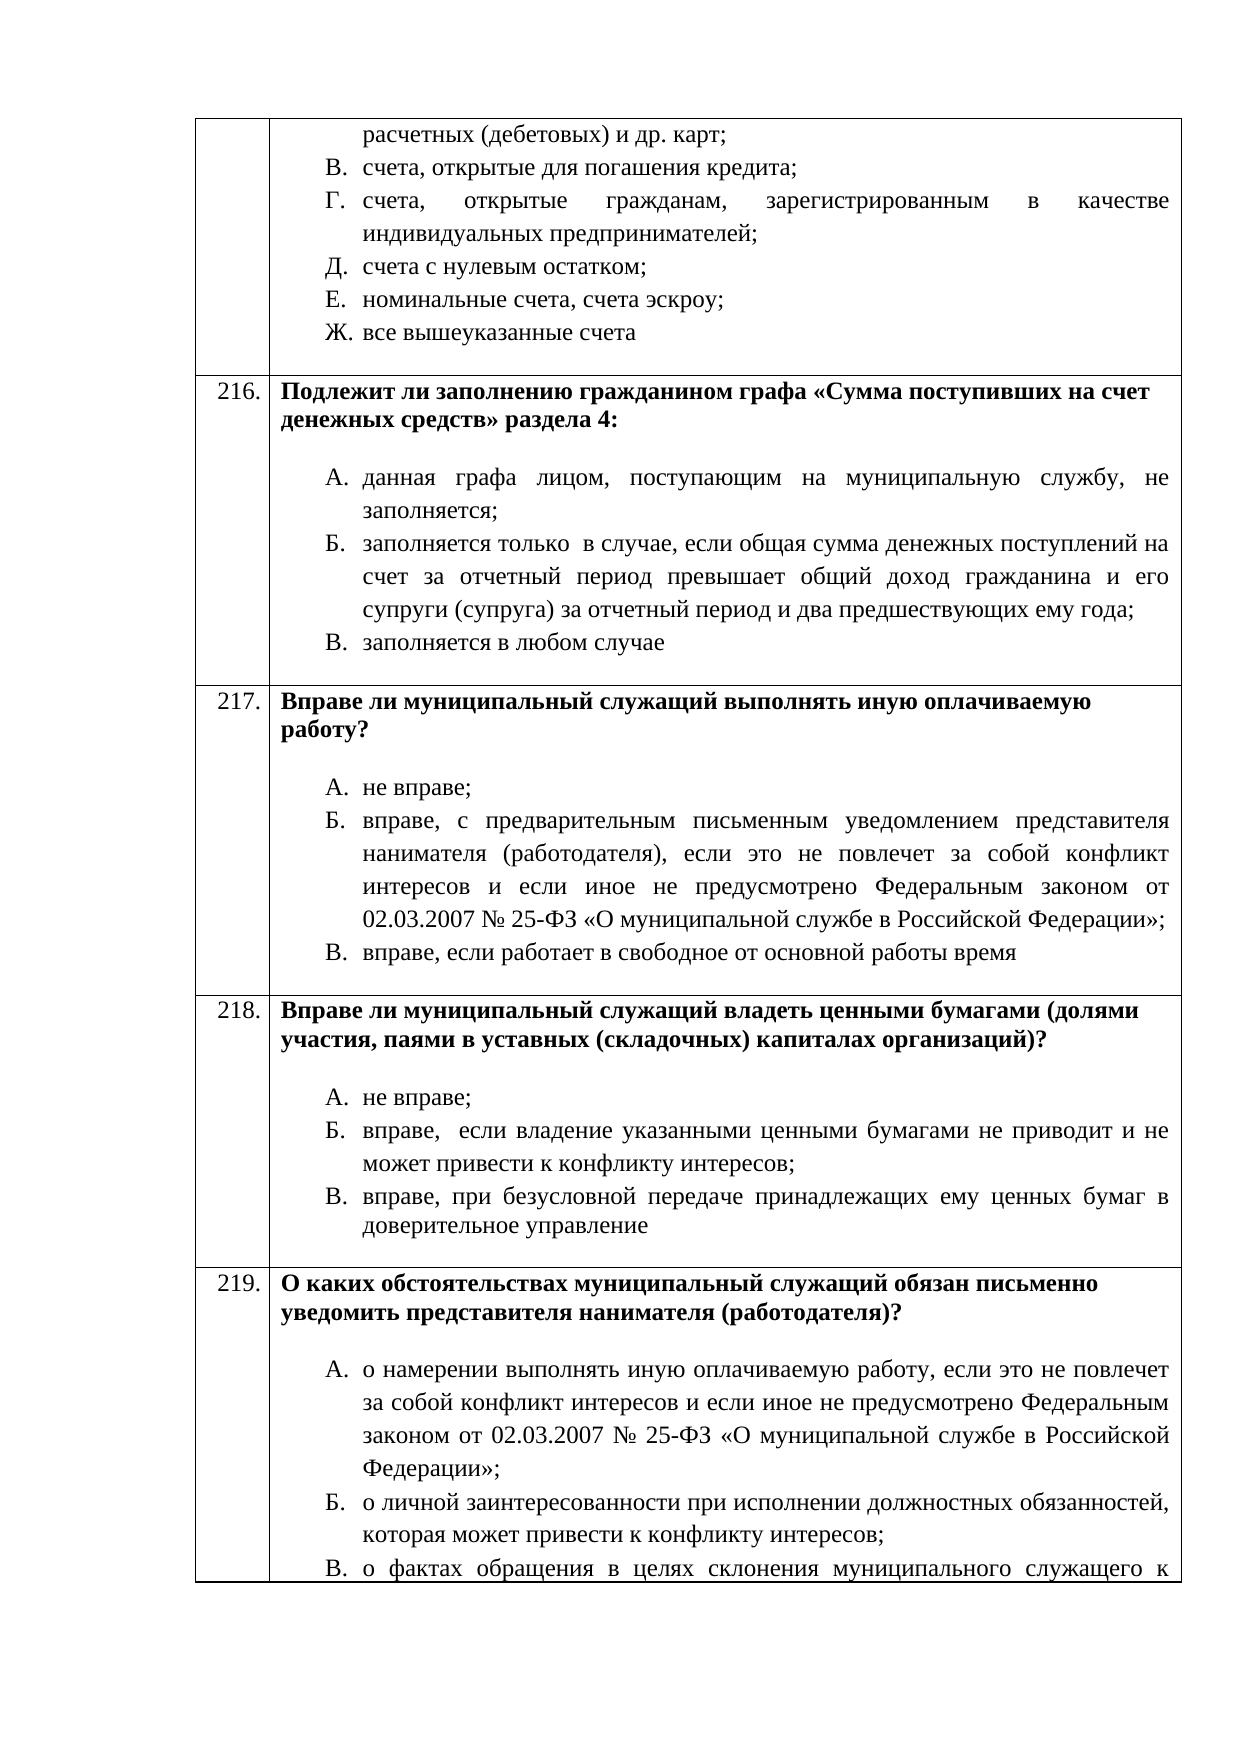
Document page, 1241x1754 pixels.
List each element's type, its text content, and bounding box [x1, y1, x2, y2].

table_cell [196, 1268, 269, 1581]
table_cell [196, 686, 269, 994]
table_cell Вправе ли муниципальный служащий владеть ценными бумагами (долями участия, паями в уставных (складочных) капиталах организаций)? не вправе; вправе, если владение указанными ценными бумагами не приводит и не может привести к конфликту интересов; вправе, при безусловной передаче принадлежащих ему ценных бумаг в доверительное управление [270, 996, 1181, 1267]
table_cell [270, 1268, 1181, 1581]
table_cell [196, 376, 269, 685]
table_cell Вправе ли муниципальный служащий выполнять иную оплачиваемую работу? не вправе; вправе, с предварительным письменным уведомлением представителя нанимателя (работодателя), если это не повлечет за собой конфликт интересов и если иное не предусмотрено Федеральным законом от 02.03.2007 № 25-ФЗ «О муниципальной службе в Российской Федерации»; вправе, если работает в свободное от основной работы время [270, 686, 1181, 994]
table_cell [270, 119, 1181, 375]
table_cell [196, 996, 269, 1267]
table_cell Подлежит ли заполнению гражданином графа «Сумма поступивших на счет денежных средств» раздела 4: данная графа лицом, поступающим на муниципальную службу, не заполняется; заполняется только в случае, если общая сумма денежных поступлений на счет за отчетный период превышает общий доход гражданина и его супруги (супруга) за отчетный период и два предшествующих ему года; заполняется в любом случае [270, 376, 1181, 685]
table_cell [196, 119, 269, 375]
